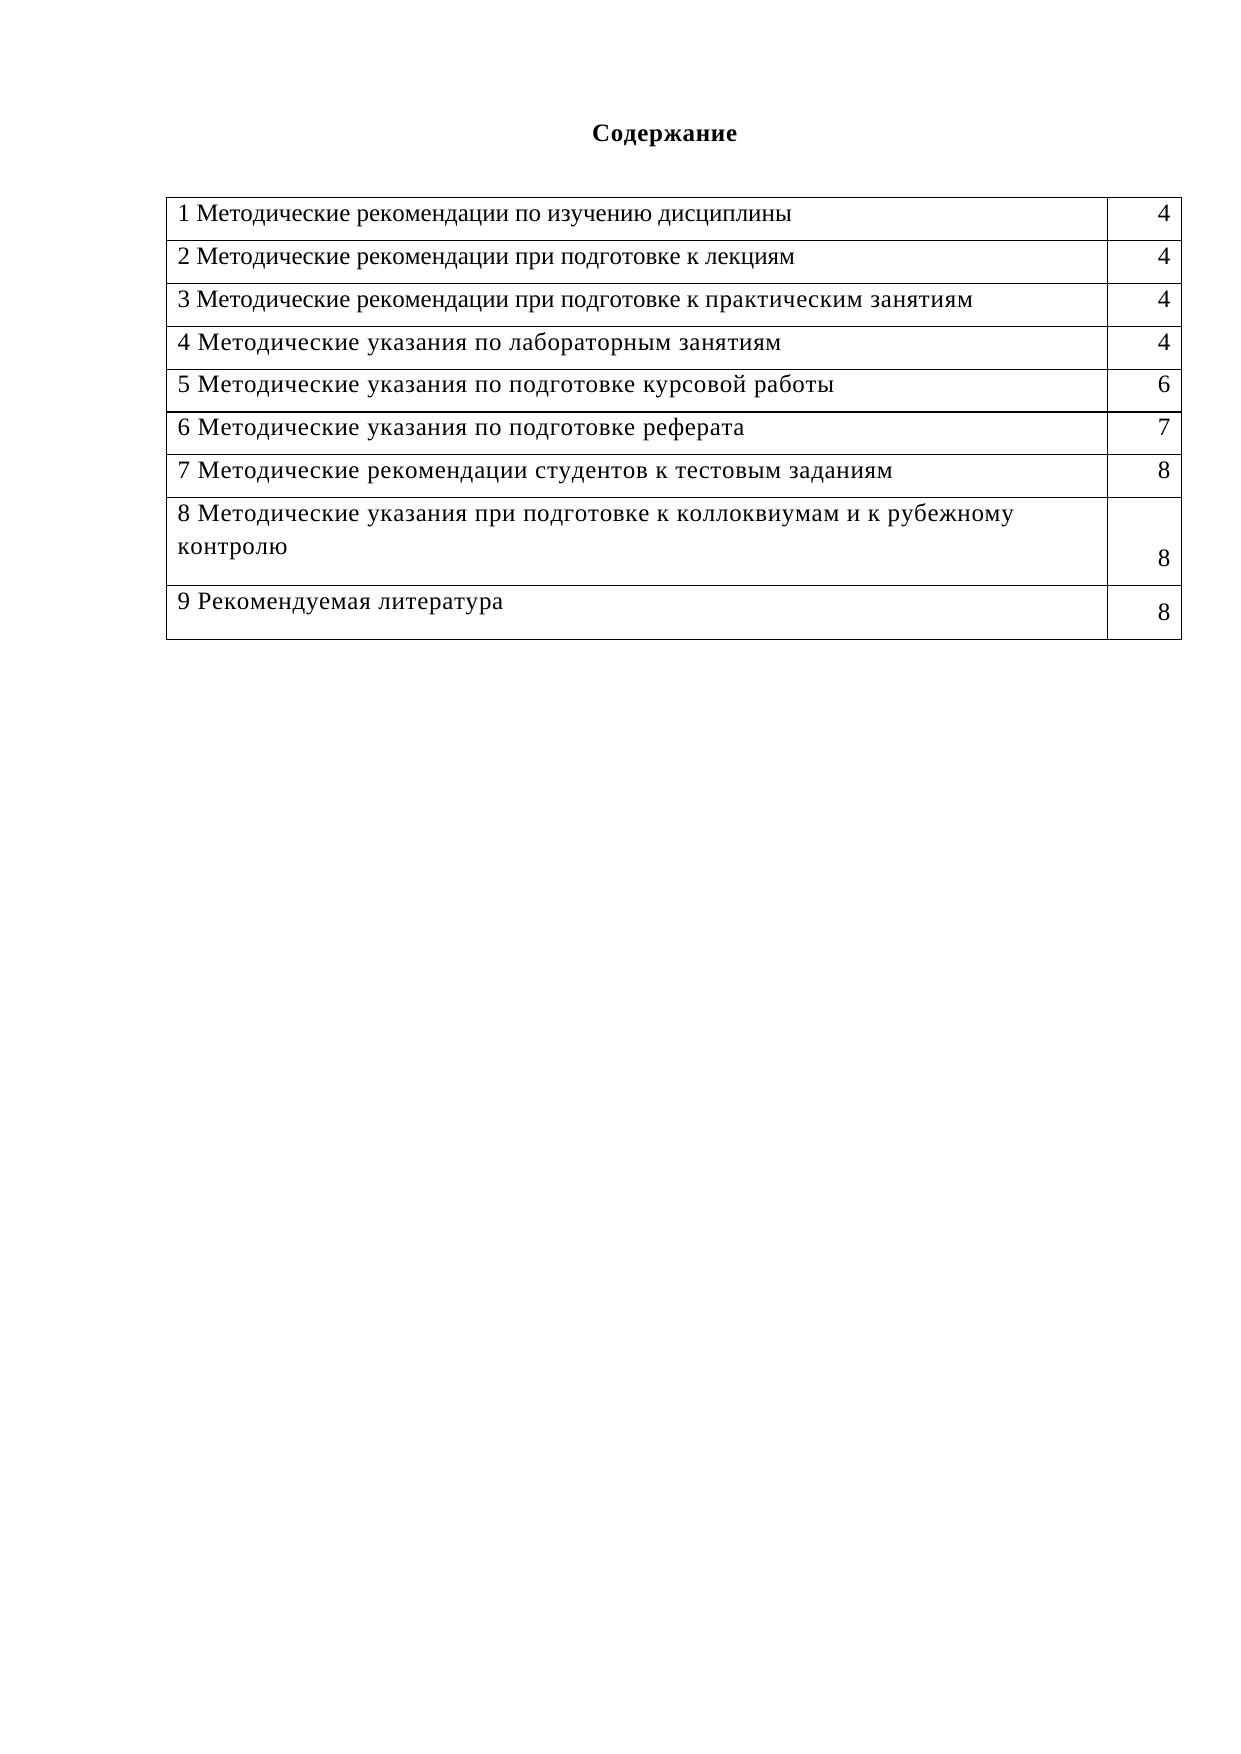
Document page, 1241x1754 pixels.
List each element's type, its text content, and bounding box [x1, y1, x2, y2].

table_cell 4 Методические указания по лабораторным занятиям [167, 327, 1107, 368]
table_cell 5 Методические указания по подготовке курсовой работы [167, 370, 1107, 411]
table_cell 7 [1108, 413, 1181, 454]
table_cell 4 [1108, 241, 1181, 283]
table_cell 8 [1108, 455, 1181, 497]
table_cell 2 Методические рекомендации при подготовке к лекциям [167, 241, 1107, 283]
table_cell 6 Методические указания по подготовке реферата [167, 413, 1107, 454]
table_header 4 [1108, 198, 1181, 240]
table_cell 6 [1108, 370, 1181, 411]
table_cell 8 Методические указания при подготовке к коллоквиумам и к рубежному контролю [167, 498, 1107, 585]
table_cell 4 [1108, 284, 1181, 326]
table_cell 8 [1108, 498, 1181, 585]
table_cell 3 Методические рекомендации при подготовке к практическим занятиям [167, 284, 1107, 326]
text Содержание [177, 118, 1152, 147]
table_cell 7 Методические рекомендации студентов к тестовым заданиям [167, 455, 1107, 497]
table_cell 4 [1108, 327, 1181, 368]
table_cell 9 Рекомендуемая литература [167, 586, 1107, 639]
table_header 1 Методические рекомендации по изучению дисциплины [167, 198, 1107, 240]
table_cell 8 [1108, 586, 1181, 639]
